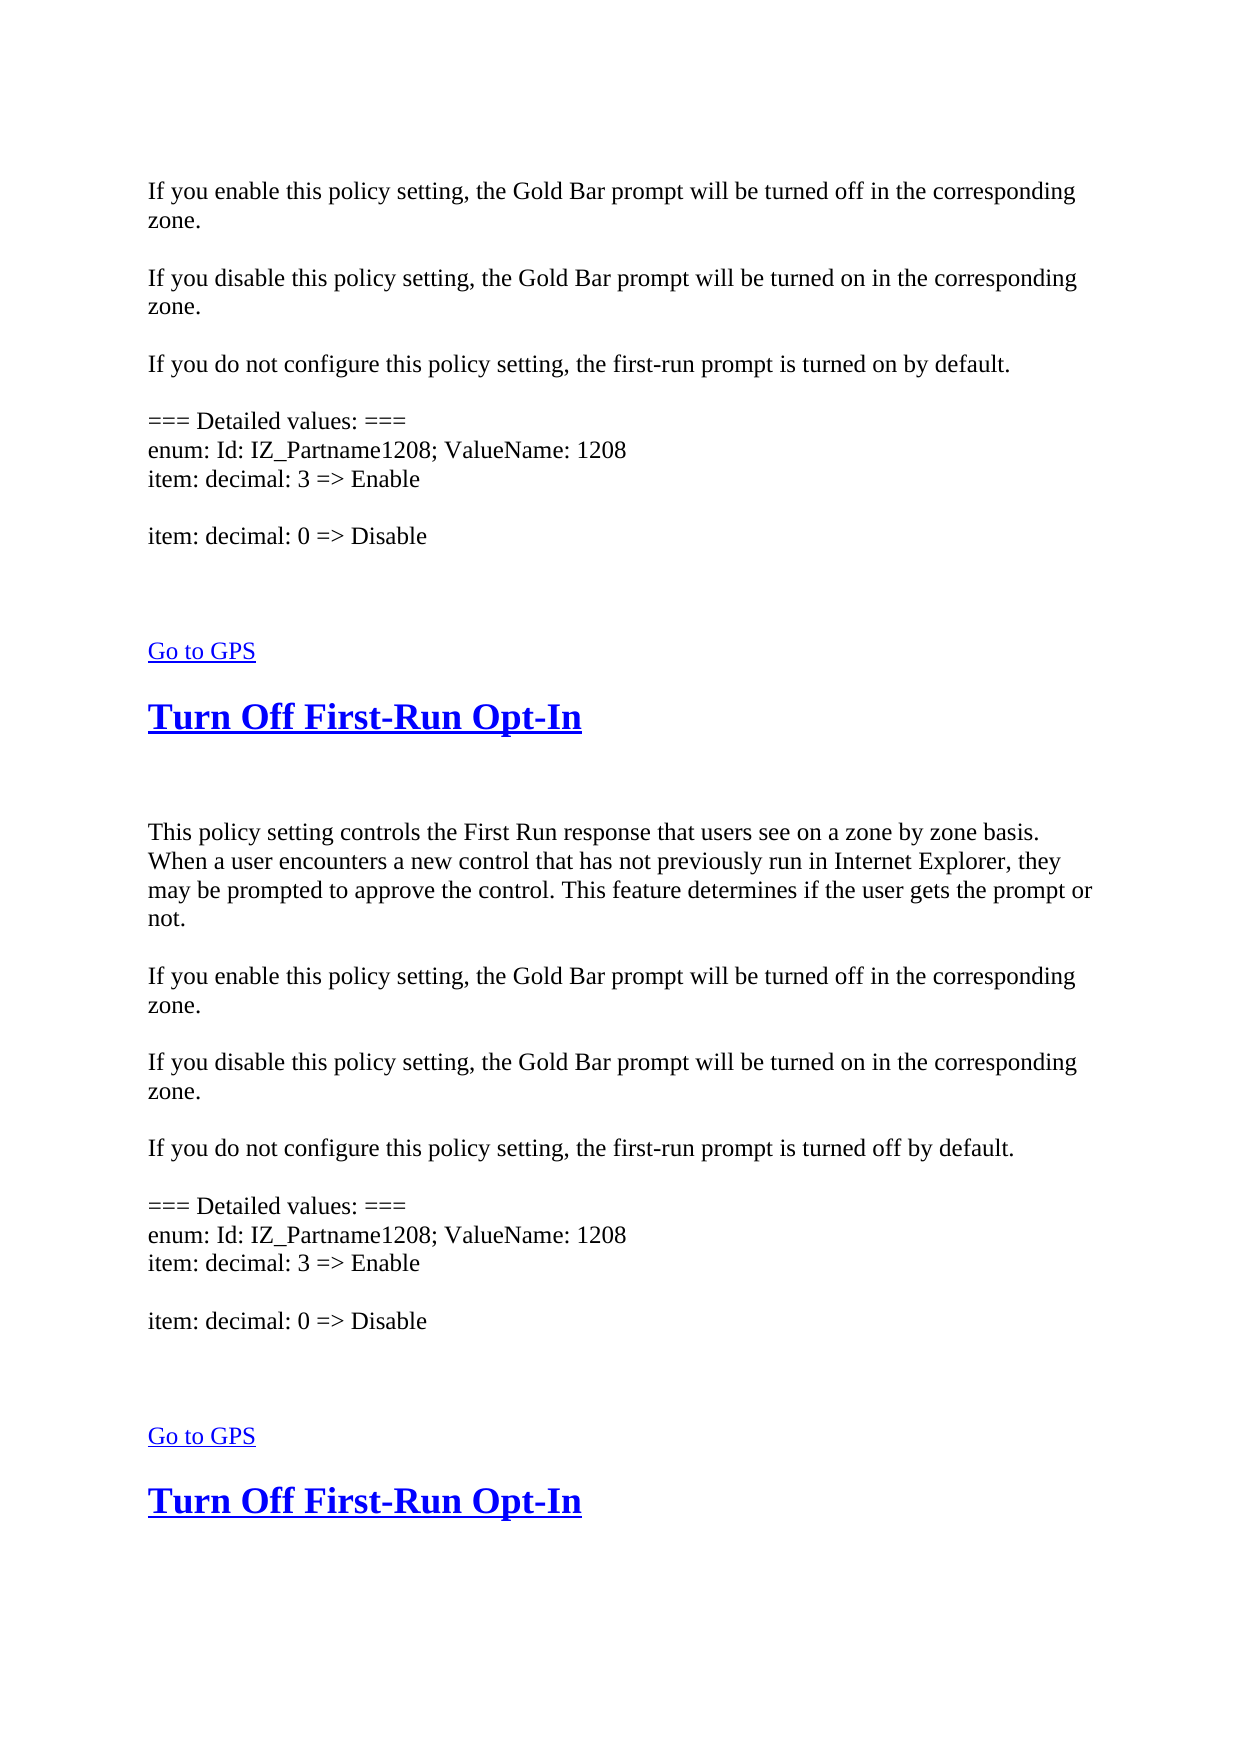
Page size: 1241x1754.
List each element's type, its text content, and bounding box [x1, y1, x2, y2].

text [148, 148, 1093, 665]
text Turn Off First-Run Opt-In [148, 1479, 1093, 1522]
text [148, 817, 1093, 1450]
text Turn Off First-Run Opt-In [148, 694, 1093, 737]
